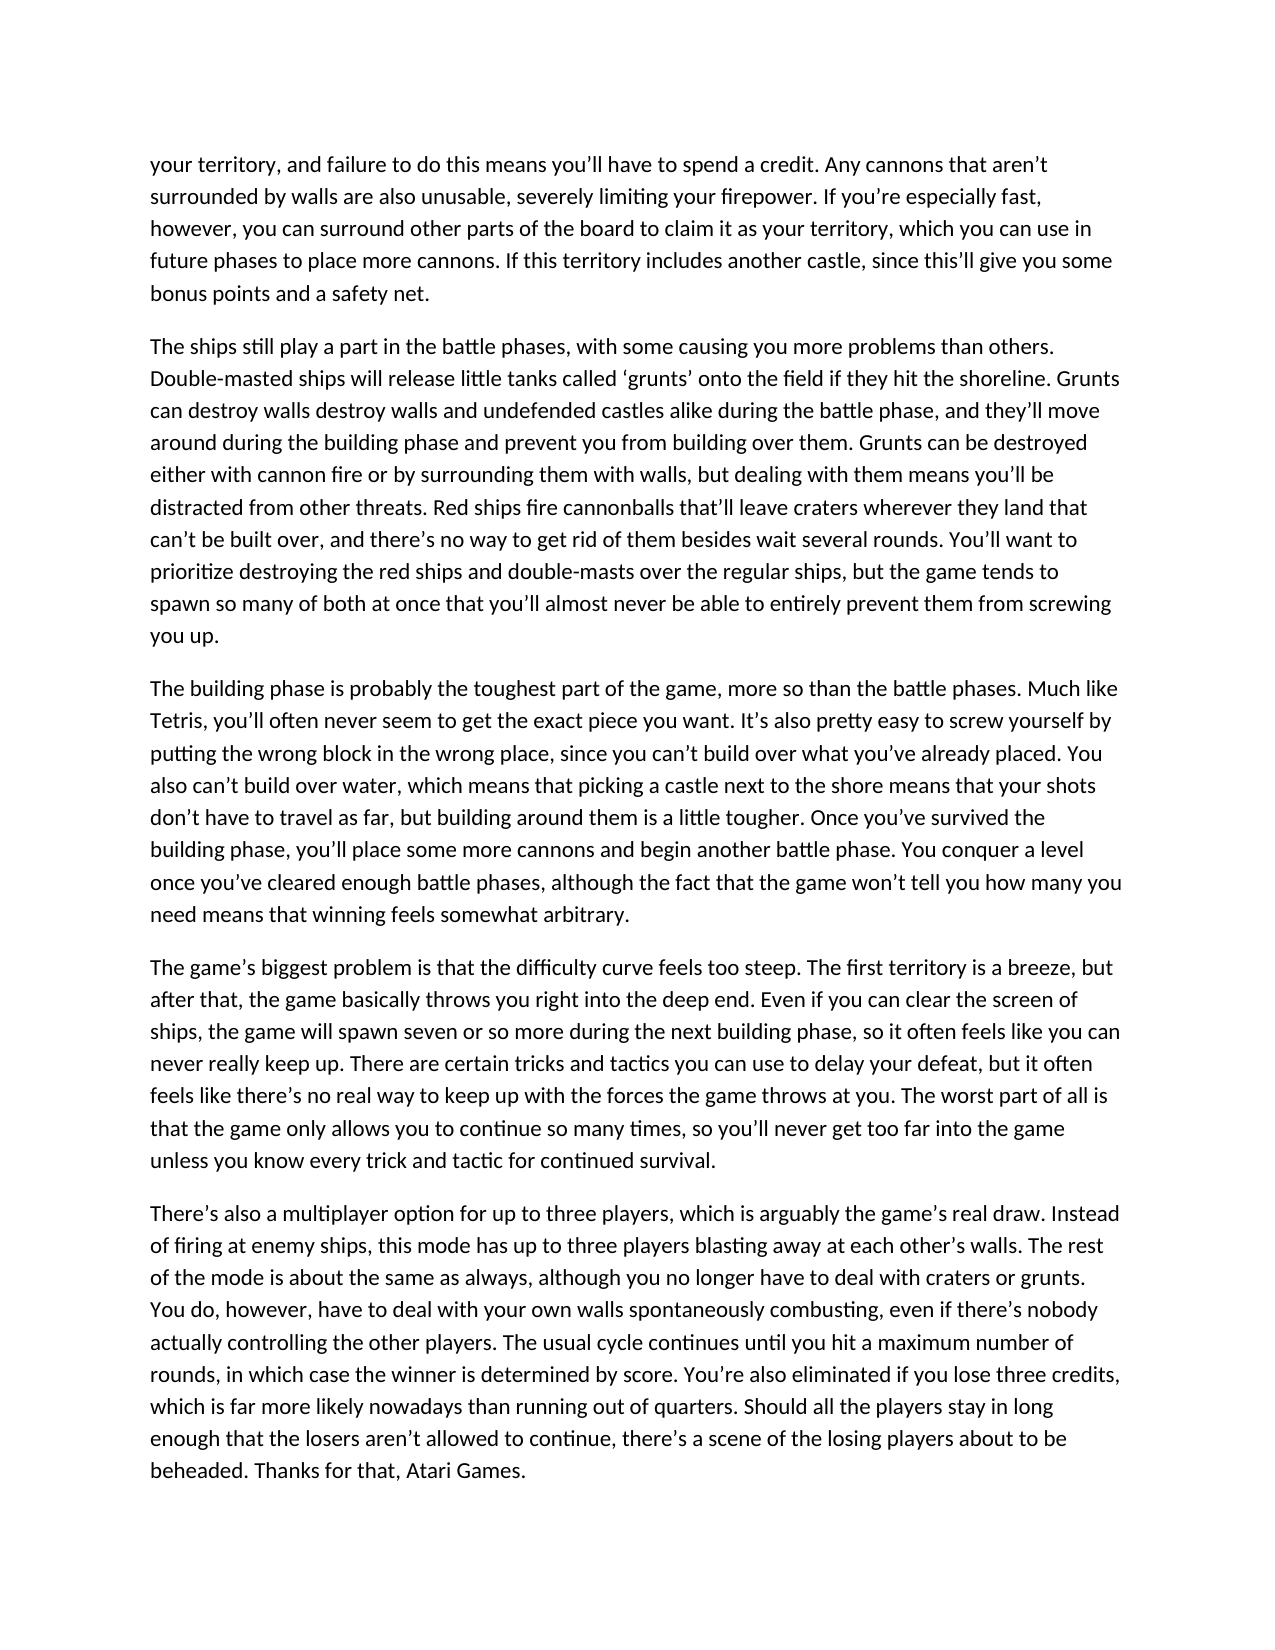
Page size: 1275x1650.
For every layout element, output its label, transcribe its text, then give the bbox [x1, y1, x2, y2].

text The ships still play a part in the battle phases, with some causing you more problems than others. Double-masted ships will release little tanks called ‘grunts’ onto the field if they hit the shoreline. Grunts can destroy walls destroy walls and undefended castles alike during the battle phase, and they’ll move around during the building phase and prevent you from building over them. Grunts can be destroyed either with cannon fire or by surrounding them with walls, but dealing with them means you’ll be distracted from other threats. Red ships fire cannonballs that’ll leave craters wherever they land that can’t be built over, and there’s no way to get rid of them besides wait several rounds. You’ll want to prioritize destroying the red ships and double-masts over the regular ships, but the game tends to spawn so many of both at once that you’ll almost never be able to entirely prevent them from screwing you up. [150, 332, 1125, 649]
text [150, 150, 1125, 307]
text There’s also a multiplayer option for up to three players, which is arguably the game’s real draw. Instead of firing at enemy ships, this mode has up to three players blasting away at each other’s walls. The rest of the mode is about the same as always, although you no longer have to deal with craters or grunts. You do, however, have to deal with your own walls spontaneously combusting, even if there’s nobody actually controlling the other players. The usual cycle continues until you hit a maximum number of rounds, in which case the winner is determined by score. You’re also eliminated if you lose three credits, which is far more likely nowadays than running out of quarters. Should all the players stay in long enough that the losers aren’t allowed to continue, there’s a scene of the losing players about to be beheaded. Thanks for that, Atari Games. [150, 1199, 1125, 1484]
text The building phase is probably the toughest part of the game, more so than the battle phases. Much like Tetris, you’ll often never seem to get the exact piece you want. It’s also pretty easy to screw yourself by putting the wrong block in the wrong place, since you can’t build over what you’ve already placed. You also can’t build over water, which means that picking a castle next to the shore means that your shots don’t have to travel as far, but building around them is a little tougher. Once you’ve survived the building phase, you’ll place some more cannons and begin another battle phase. You conquer a level once you’ve cleared enough battle phases, although the fact that the game won’t tell you how many you need means that winning feels somewhat arbitrary. [150, 674, 1125, 928]
text The game’s biggest problem is that the difficulty curve feels too steep. The first territory is a breeze, but after that, the game basically throws you right into the deep end. Even if you can clear the screen of ships, the game will spawn seven or so more during the next building phase, so it often feels like you can never really keep up. There are certain tricks and tactics you can use to delay your defeat, but it often feels like there’s no real way to keep up with the forces the game throws at you. The worst part of all is that the game only allows you to continue so many times, so you’ll never get too far into the game unless you know every trick and tactic for continued survival. [150, 953, 1125, 1174]
